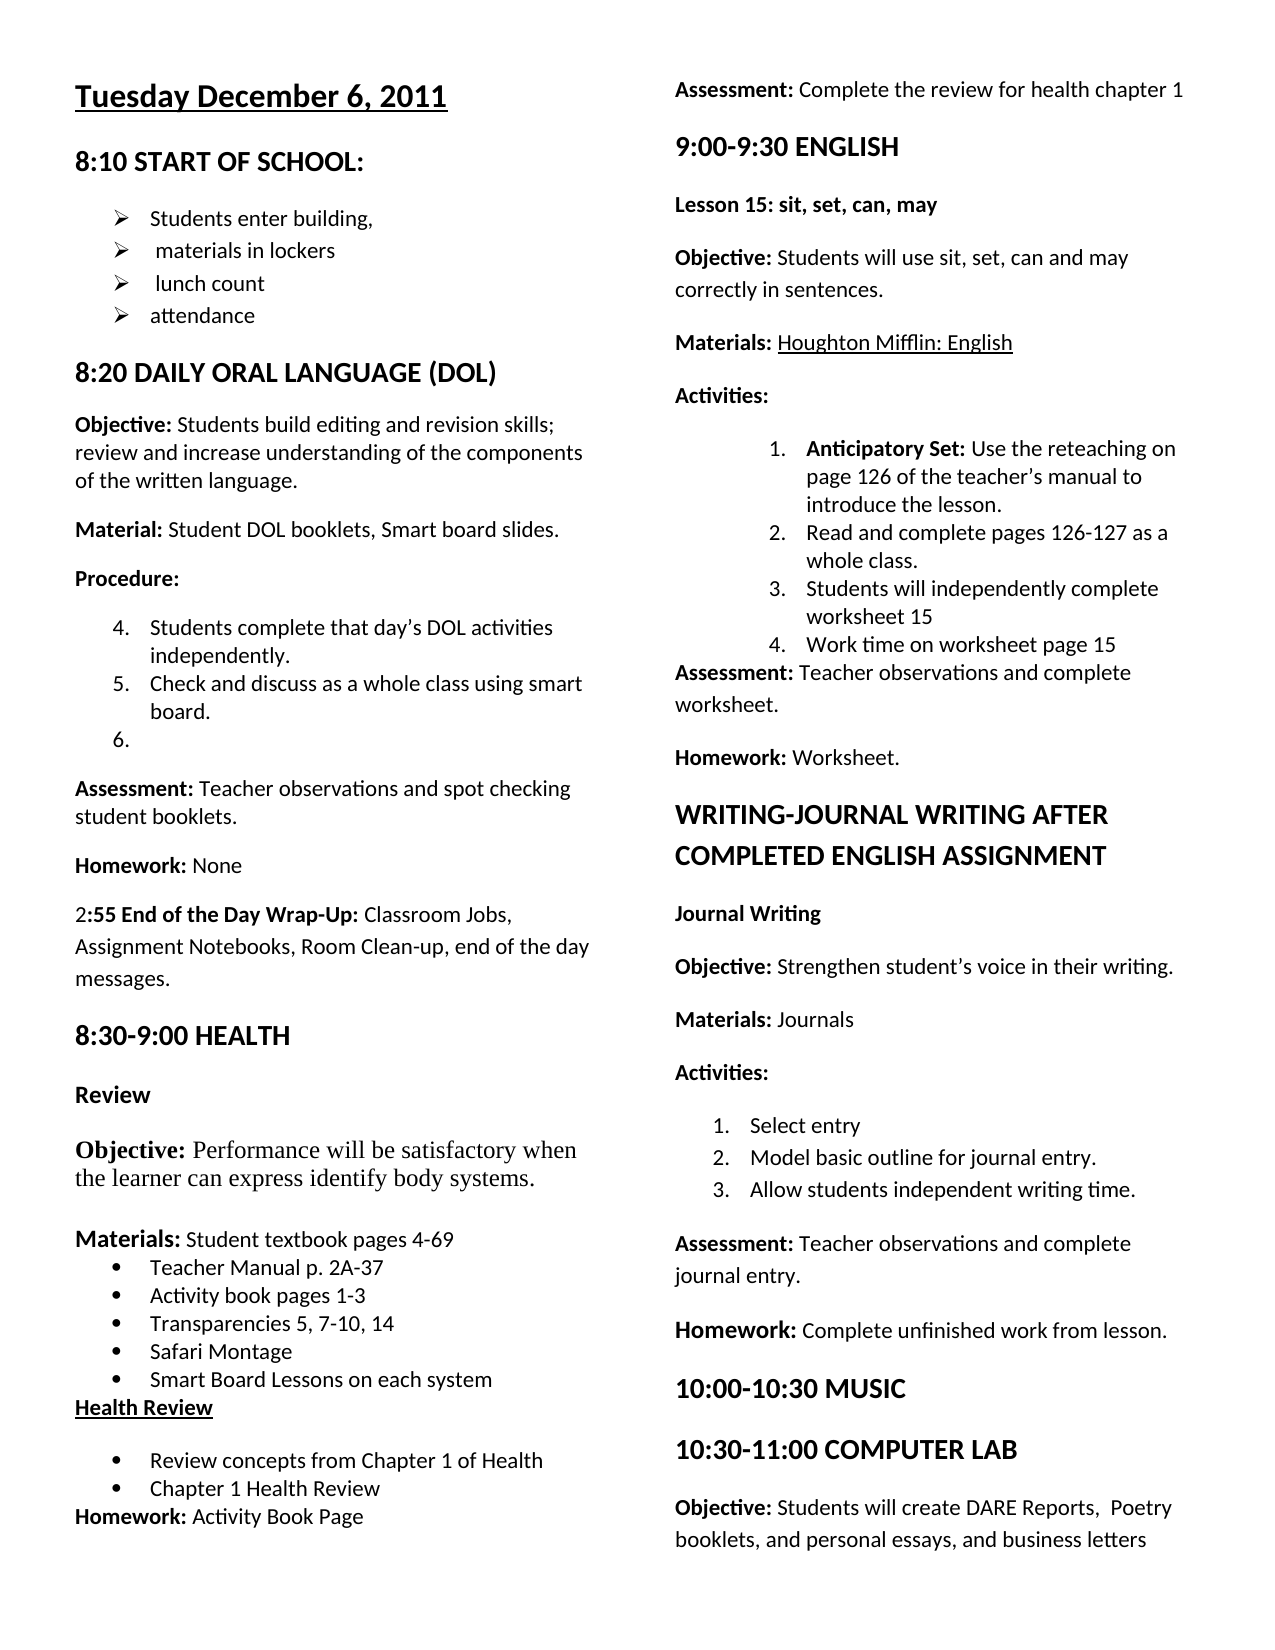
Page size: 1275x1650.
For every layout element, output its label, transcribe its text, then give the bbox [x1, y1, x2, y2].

list Smart Board Lessons on each system [112, 1365, 600, 1393]
text Materials: Student textbook pages 4-69 [75, 1223, 600, 1253]
text Lesson 15: sit, set, can, may [675, 190, 1200, 218]
text Assessment: Complete the review for health chapter 1 [675, 75, 1200, 103]
list Students complete that day’s DOL activities independently. [112, 613, 600, 669]
list Students will independently complete worksheet 15 [769, 574, 1200, 630]
text Tuesday December 6, 2011 [75, 75, 600, 116]
text Activities: [675, 381, 1200, 409]
list Work time on worksheet page 15 [769, 630, 1200, 658]
list materials in lockers [112, 237, 600, 264]
list Anticipatory Set: Use the reteaching on page 126 of the teacher’s manual to introduce the lesson. [769, 434, 1200, 518]
text 10:30-11:00 Computer Lab [675, 1431, 1200, 1467]
list Check and discuss as a whole class using smart board. [112, 669, 600, 725]
text Writing-Journal Writing after completed English assignment [675, 796, 1200, 873]
text 8:20 Daily Oral Language (DOL) [75, 354, 600, 389]
subtitle Objective: Performance will be satisfactory when the learner can express identify body systems. [75, 1135, 600, 1192]
list Chapter 1 Health Review [112, 1474, 600, 1502]
list Select entry [712, 1111, 1200, 1139]
text Objective: Students build editing and revision skills; review and increase understanding of the components of the written language. [75, 410, 600, 494]
list Activity book pages 1-3 [112, 1281, 600, 1309]
list Safari Montage [112, 1337, 600, 1365]
text Assessment: Teacher observations and complete journal entry. [675, 1229, 1200, 1289]
list Read and complete pages 126-127 as a whole class. [769, 518, 1200, 574]
text Objective: Students will create DARE Reports, Poetry booklets, and personal essays, and business letters [675, 1493, 1200, 1553]
list Review concepts from Chapter 1 of Health [112, 1446, 600, 1474]
text Material: Student DOL booklets, Smart board slides. [75, 515, 600, 543]
text Procedure: [75, 564, 600, 592]
text Journal Writing [675, 899, 1200, 927]
text Homework: Worksheet. [675, 743, 1200, 771]
list Allow students independent writing time. [712, 1176, 1200, 1204]
text Objective: Students will use sit, set, can and may correctly in sentences. [675, 243, 1200, 303]
text 2:55 End of the Day Wrap-Up: Classroom Jobs, Assignment Notebooks, Room Clean-up, end of the day messages. [75, 900, 600, 992]
text Review [75, 1079, 600, 1109]
list Teacher Manual p. 2A-37 [112, 1253, 600, 1281]
list attendance [112, 301, 600, 329]
text Health Review [75, 1393, 600, 1421]
text 9:00-9:30 English [675, 128, 1200, 164]
text Objective: Strengthen student’s voice in their writing. [675, 952, 1200, 980]
list Transparencies 5, 7-10, 14 [112, 1309, 600, 1337]
list lunch count [112, 269, 600, 297]
text Assessment: Teacher observations and spot checking student booklets. [75, 774, 600, 830]
list Students enter building, [112, 204, 600, 232]
text Homework: Complete unfinished work from lesson. [675, 1314, 1200, 1344]
text Homework: None [75, 851, 600, 879]
list Model basic outline for journal entry. [712, 1143, 1200, 1171]
text Assessment: Teacher observations and complete worksheet. [675, 658, 1200, 718]
text Activities: [675, 1058, 1200, 1086]
text Materials: Houghton Mifflin: English [675, 328, 1200, 356]
text 8:10 Start of School: [75, 143, 600, 178]
text 8:30-9:00 Health [75, 1017, 600, 1053]
text Homework: Activity Book Page [75, 1502, 600, 1530]
text 10:00-10:30 Music [675, 1370, 1200, 1405]
text Materials: Journals [675, 1005, 1200, 1033]
